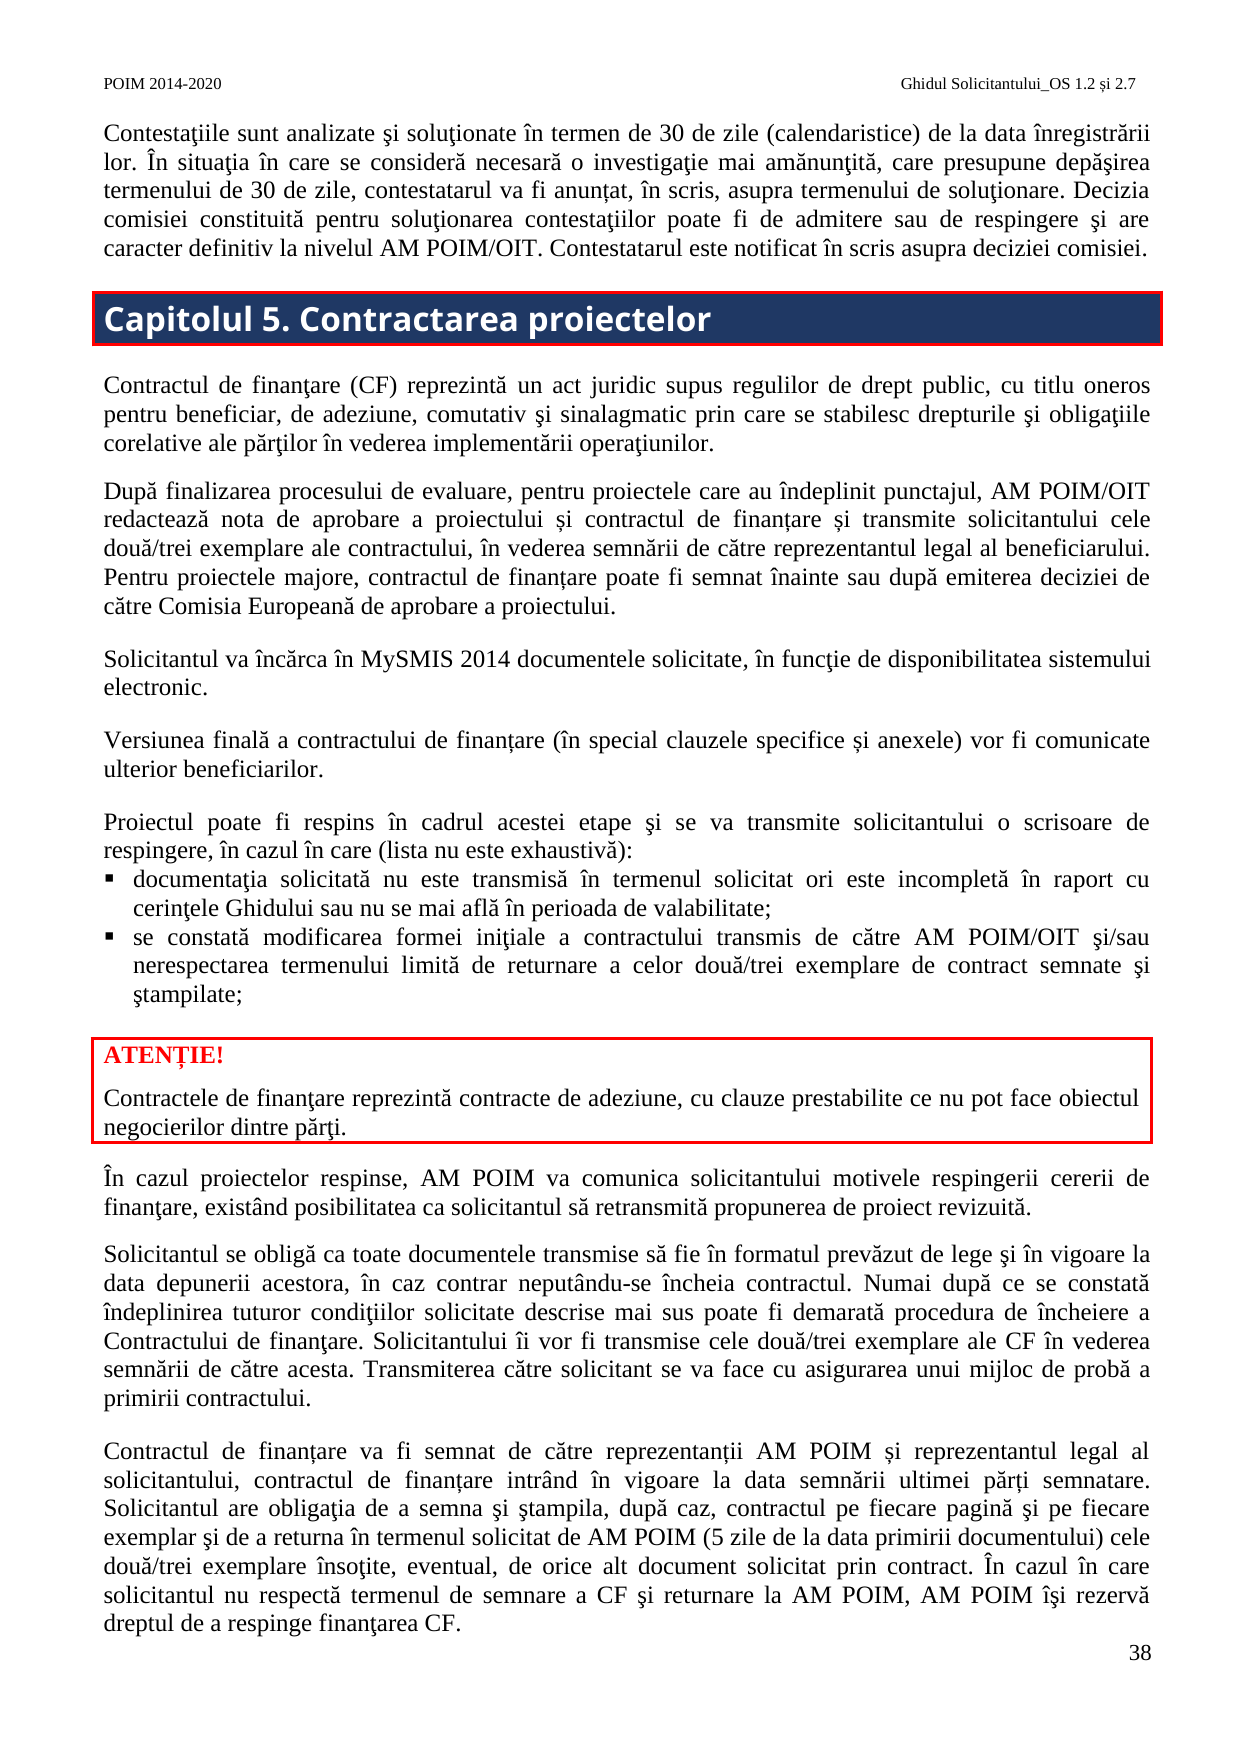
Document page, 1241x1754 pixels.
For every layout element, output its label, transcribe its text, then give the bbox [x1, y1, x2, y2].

text Proiectul poate fi respins în cadrul acestei etape şi se va transmite solicitantului o scrisoare de respingere, în cazul în care (lista nu este exhaustivă): [103, 807, 1152, 864]
table_header ATENȚIE! Contractele de finanţare reprezintă contracte de adeziune, cu clauze prestabilite ce nu pot face obiectul negocierilor dintre părţi. [94, 1040, 1150, 1141]
text Contractul de finanțare va fi semnat de către reprezentanții AM POIM și reprezentantul legal al solicitantului, contractul de finanțare intrând în vigoare la data semnării ultimei părți semnatare. Solicitantul are obligaţia de a semna şi ştampila, după caz, contractul pe fiecare pagină şi pe fiecare exemplar şi de a returna în termenul solicitat de AM POIM (5 zile de la data primirii documentului) cele două/trei exemplare însoţite, eventual, de orice alt document solicitat prin contract. În cazul în care solicitantul nu respectă termenul de semnare a CF şi returnare la AM POIM, AM POIM îşi rezervă dreptul de a respinge finanţarea CF. [103, 1436, 1152, 1637]
text În cazul proiectelor respinse, AM POIM va comunica solicitantului motivele respingerii cererii de finanţare, existând posibilitatea ca solicitantul să retransmită propunerea de proiect revizuită. [103, 1163, 1152, 1220]
text Versiunea finală a contractului de finanțare (în special clauzele specifice și anexele) vor fi comunicate ulterior beneficiarilor. [103, 725, 1152, 783]
text După finalizarea procesului de evaluare, pentru proiectele care au îndeplinit punctajul, AM POIM/OIT redactează nota de aprobare a proiectului și contractul de finanțare și transmite solicitantului cele două/trei exemplare ale contractului, în vederea semnării de către reprezentantul legal al beneficiarului. Pentru proiectele majore, contractul de finanțare poate fi semnat înainte sau după emiterea deciziei de către Comisia Europeană de aprobare a proiectului. [103, 476, 1152, 619]
text Contractul de finanţare (CF) reprezintă un act juridic supus regulilor de drept public, cu titlu oneros pentru beneficiar, de adeziune, comutativ şi sinalagmatic prin care se stabilesc drepturile şi obligaţiile corelative ale părţilor în vederea implementării operaţiunilor. [103, 370, 1152, 457]
subtitle Capitolul 5. Contractarea proiectelor [95, 294, 1160, 343]
list documentaţia solicitată nu este transmisă în termenul solicitat ori este incompletă în raport cu cerinţele Ghidului sau nu se mai află în perioada de valabilitate; [103, 864, 1152, 922]
text Contestaţiile sunt analizate şi soluţionate în termen de 30 de zile (calendaristice) de la data înregistrării lor. În situaţia în care se consideră necesară o investigaţie mai amănunţită, care presupune depăşirea termenului de 30 de zile, contestatarul va fi anunțat, în scris, asupra termenului de soluţionare. Decizia comisiei constituită pentru soluţionarea contestaţiilor poate fi de admitere sau de respingere şi are caracter definitiv la nivelul AM POIM/OIT. Contestatarul este notificat în scris asupra deciziei comisiei. [103, 118, 1152, 262]
text Solicitantul va încărca în MySMIS 2014 documentele solicitate, în funcţie de disponibilitatea sistemului electronic. [103, 644, 1152, 701]
text Solicitantul se obligă ca toate documentele transmise să fie în formatul prevăzut de lege şi în vigoare la data depunerii acestora, în caz contrar neputându-se încheia contractul. Numai după ce se constată îndeplinirea tuturor condiţiilor solicitate descrise mai sus poate fi demarată procedura de încheiere a Contractului de finanţare. Solicitantului îi vor fi transmise cele două/trei exemplare ale CF în vederea semnării de către acesta. Transmiterea către solicitant se va face cu asigurarea unui mijloc de probă a primirii contractului. [103, 1239, 1152, 1412]
list se constată modificarea formei iniţiale a contractului transmis de către AM POIM/OIT şi/sau nerespectarea termenului limită de returnare a celor două/trei exemplare de contract semnate şi ştampilate; [103, 922, 1152, 1008]
